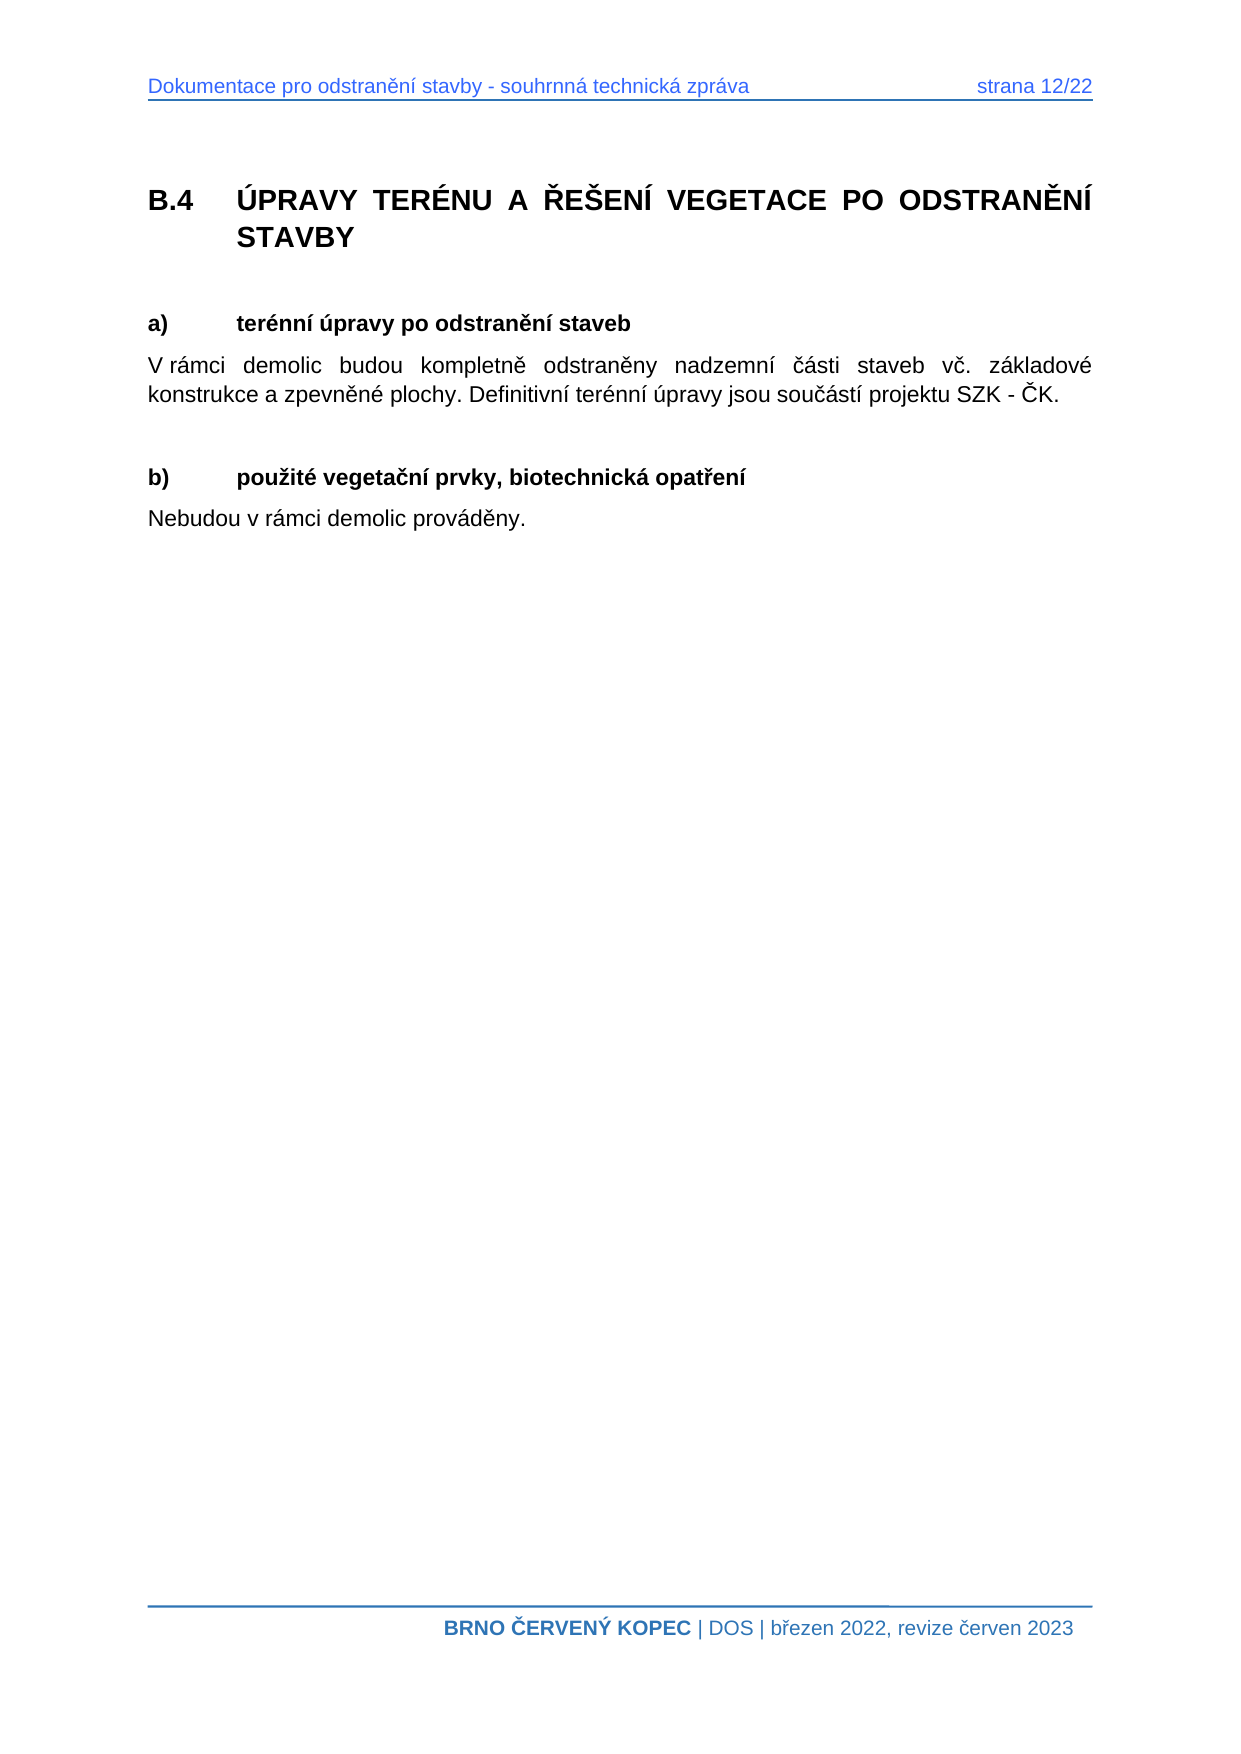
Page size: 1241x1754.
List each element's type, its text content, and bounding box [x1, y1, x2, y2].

text V rámci demolic budou kompletně odstraněny nadzemní části staveb vč. základové konstrukce a zpevněné plochy. Definitivní terénní úpravy jsou součástí projektu SZK - ČK. [148, 352, 1092, 407]
text a) terénní úpravy po odstranění staveb [148, 310, 1092, 337]
text B.4 úpravy terénu a řešení vegetace po odstranění stavby [148, 183, 1092, 253]
text b) použité vegetační prvky, biotechnická opatření [148, 464, 1092, 490]
text Nebudou v rámci demolic prováděny. [148, 505, 1092, 532]
